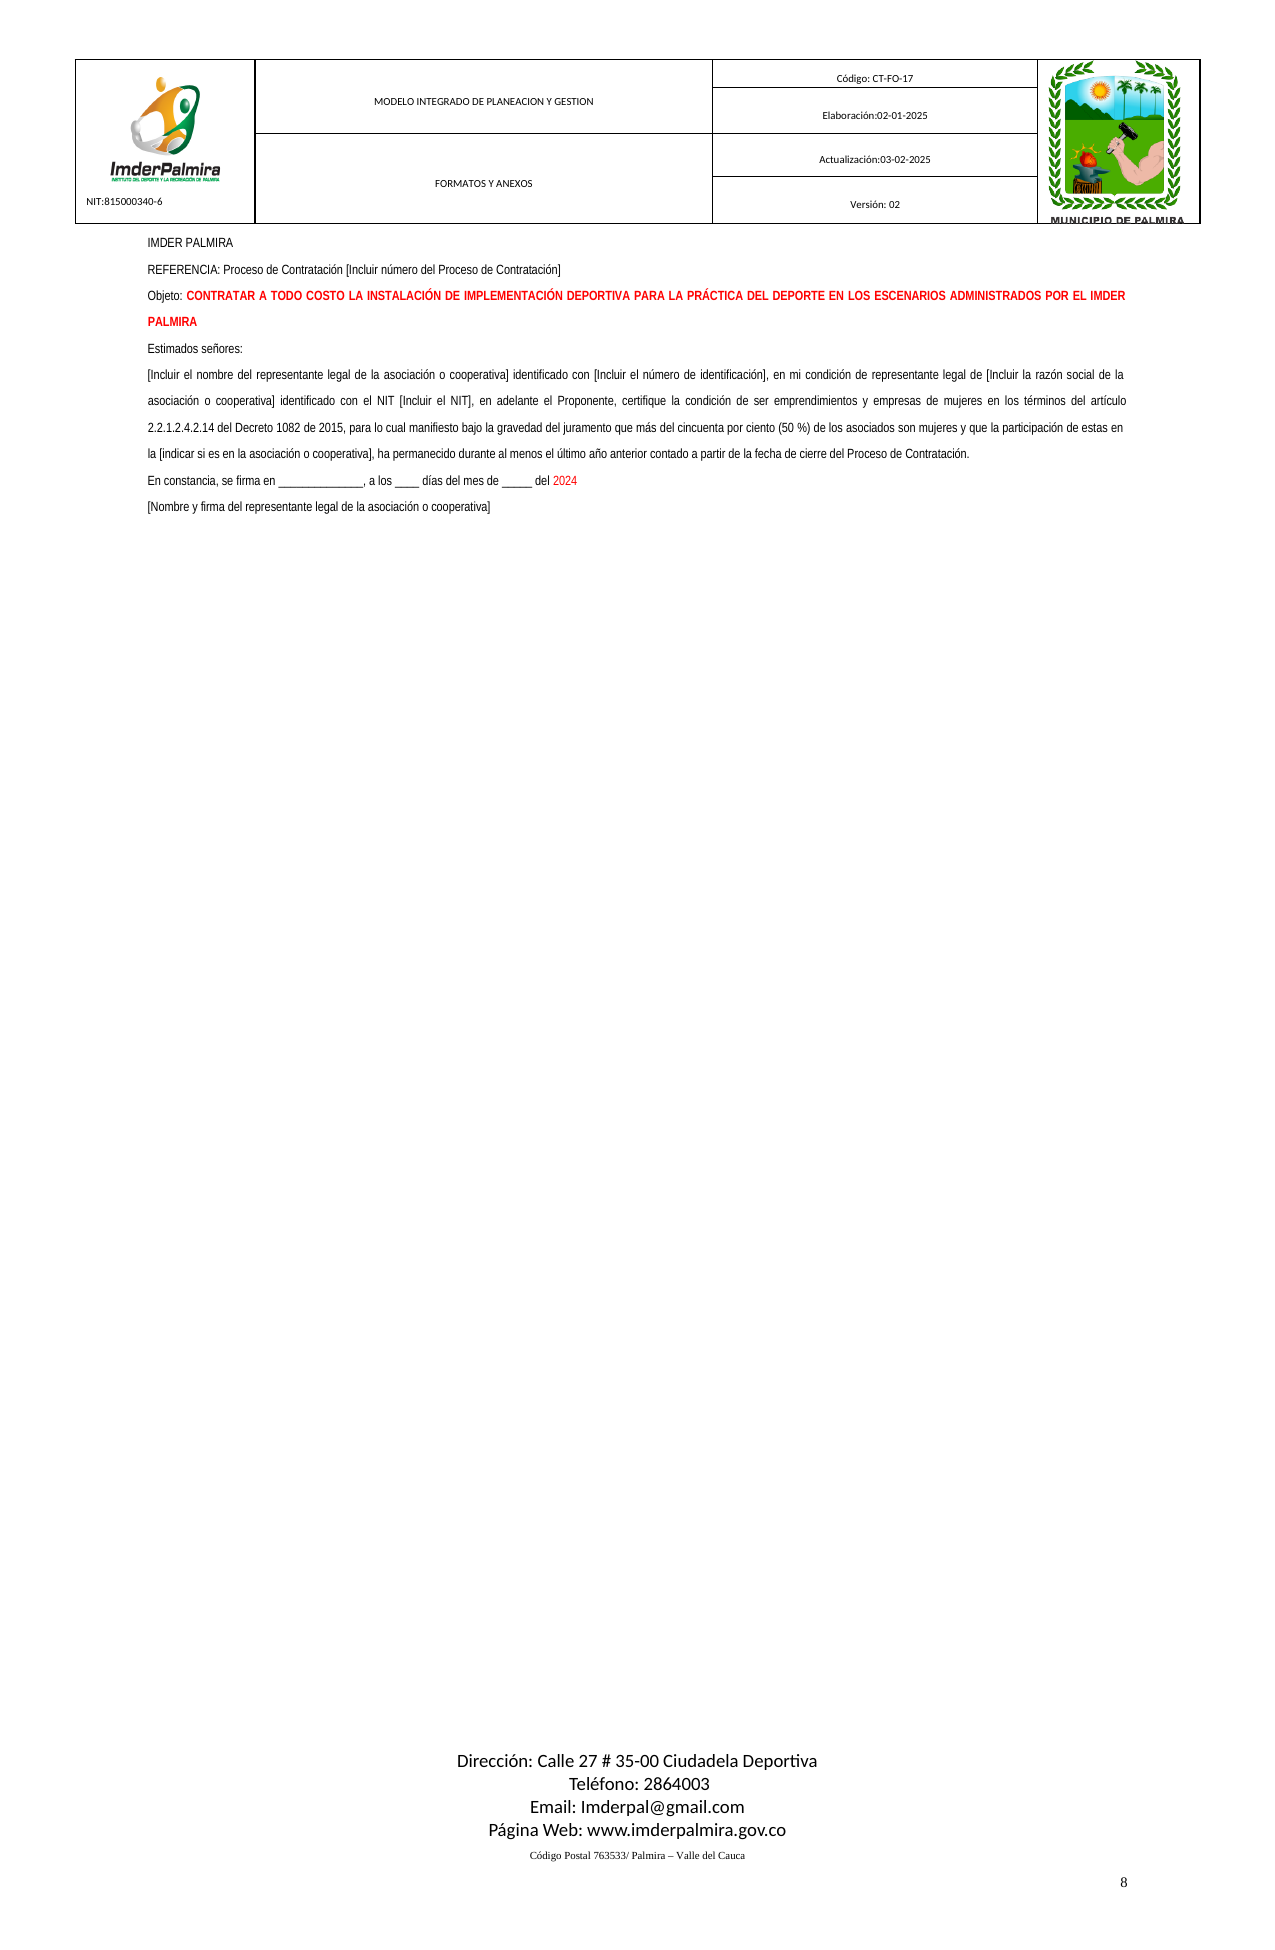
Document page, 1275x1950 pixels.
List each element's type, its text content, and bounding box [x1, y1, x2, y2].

picture [1048, 60, 1185, 224]
text REFERENCIA: Proceso de Contratación [Incluir número del Proceso de Contratación] [147, 251, 1127, 277]
text [Incluir el nombre del representante legal de la asociación o cooperativa] identificado con [Incluir el número de identificación], en mi condición de representante legal de [Incluir la razón social de la asociación o cooperativa] identificado con el NIT [Incluir el NIT], en adelante el Proponente, certifique la condición de ser emprendimientos y empresas de mujeres en los términos del artículo 2.2.1.2.4.2.14 del Decreto 1082 de 2015, para lo cual manifiesto bajo la gravedad del juramento que más del cincuenta por ciento (50 %) de los asociados son mujeres y que la participación de estas en la [indicar si es en la asociación o cooperativa], ha permanecido durante al menos el último año anterior contado a partir de la fecha de cierre del Proceso de Contratación. [147, 356, 1127, 462]
text IMDER PALMIRA [147, 224, 1127, 251]
text [Nombre y firma del representante legal de la asociación o cooperativa] [147, 488, 1127, 514]
text En constancia, se firma en ______________, a los ____ días del mes de _____ del 2024 [147, 462, 1127, 488]
text Objeto: CONTRATAR A TODO COSTO LA INSTALACIÓN DE IMPLEMENTACIÓN DEPORTIVA PARA LA PRÁCTICA DEL DEPORTE EN LOS ESCENARIOS ADMINISTRADOS POR EL IMDER PALMIRA [147, 277, 1127, 330]
picture [109, 75, 221, 185]
text Estimados señores: [147, 330, 1127, 356]
